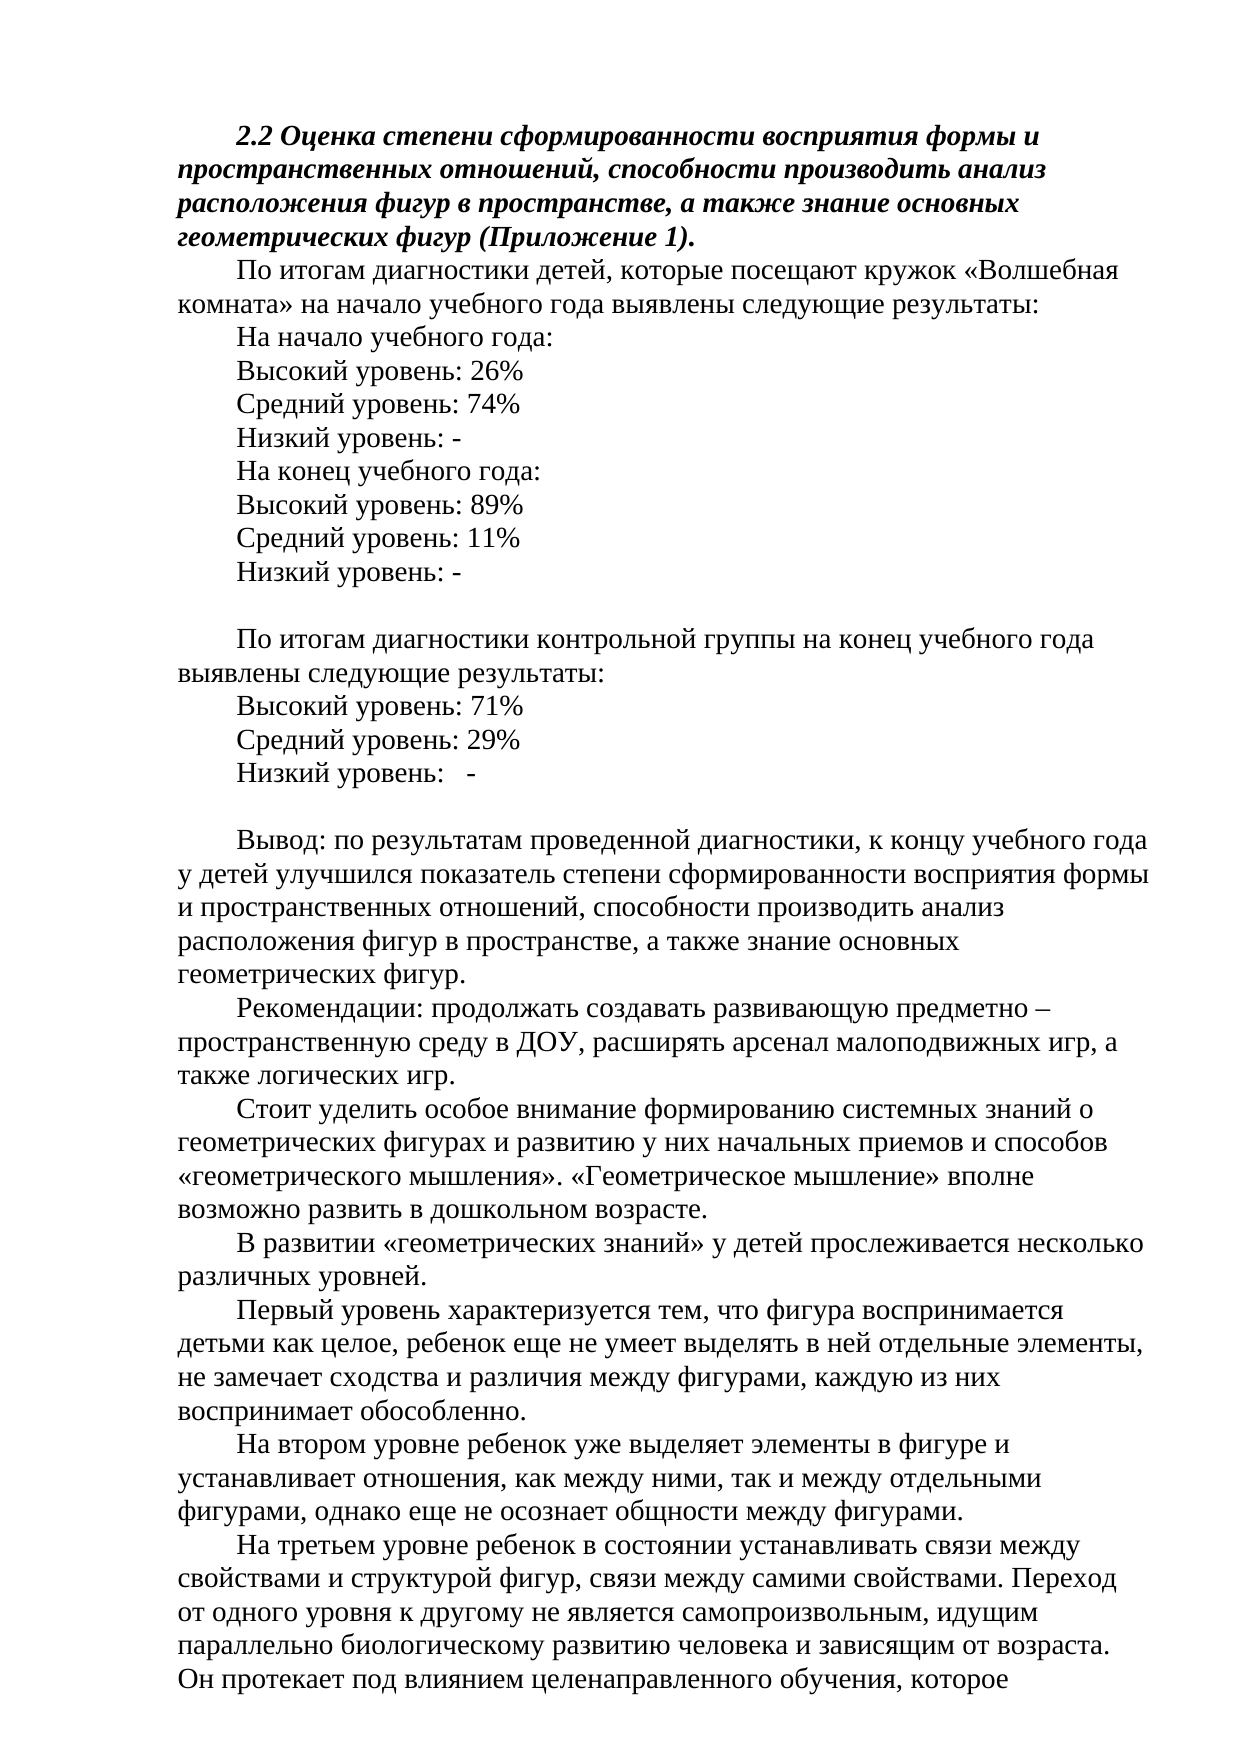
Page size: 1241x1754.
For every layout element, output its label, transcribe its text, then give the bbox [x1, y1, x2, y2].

text Низкий уровень: - [177, 420, 1152, 453]
text Средний уровень: 74% [177, 386, 1152, 420]
text По итогам диагностики контрольной группы на конец учебного года выявлены следующие результаты: [177, 621, 1152, 688]
text Средний уровень: 11% [177, 521, 1152, 554]
text На начало учебного года: [177, 319, 1152, 353]
text Стоит уделить особое внимание формированию системных знаний о геометрических фигурах и развитию у них начальных приемов и способов «геометрического мышления». «Геометрическое мышление» вполне возможно развить в дошкольном возрасте. [177, 1091, 1152, 1225]
text По итогам диагностики детей, которые посещают кружок «Волшебная комната» на начало учебного года выявлены следующие результаты: [177, 252, 1152, 319]
text Высокий уровень: 26% [177, 353, 1152, 386]
text Высокий уровень: 89% [177, 487, 1152, 521]
text Первый уровень характеризуется тем, что фигура воспринимается детьми как целое, ребенок еще не умеет выделять в ней отдельные элементы, не замечает сходства и различия между фигурами, каждую из них воспринимает обособленно. [177, 1292, 1152, 1426]
text На втором уровне ребенок уже выделяет элементы в фигуре и устанавливает отношения, как между ними, так и между отдельными фигурами, однако еще не осознает общности между фигурами. [177, 1426, 1152, 1527]
text 2.2 Оценка степени сформированности восприятия формы и пространственных отношений, способности производить анализ расположения фигур в пространстве, а также знание основных геометрических фигур (Приложение 1). [177, 118, 1152, 252]
text Низкий уровень: - [177, 755, 1152, 789]
text Высокий уровень: 71% [177, 688, 1152, 722]
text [177, 1527, 1152, 1694]
text Вывод: по результатам проведенной диагностики, к концу учебного года у детей улучшился показатель степени сформированности восприятия формы и пространственных отношений, способности производить анализ расположения фигур в пространстве, а также знание основных геометрических фигур. [177, 822, 1152, 990]
text Низкий уровень: - [177, 554, 1152, 588]
text Средний уровень: 29% [177, 722, 1152, 755]
text Рекомендации: продолжать создавать развивающую предметно – пространственную среду в ДОУ, расширять арсенал малоподвижных игр, а также логических игр. [177, 990, 1152, 1091]
text На конец учебного года: [177, 453, 1152, 487]
text В развитии «геометрических знаний» у детей прослеживается несколько различных уровней. [177, 1225, 1152, 1292]
